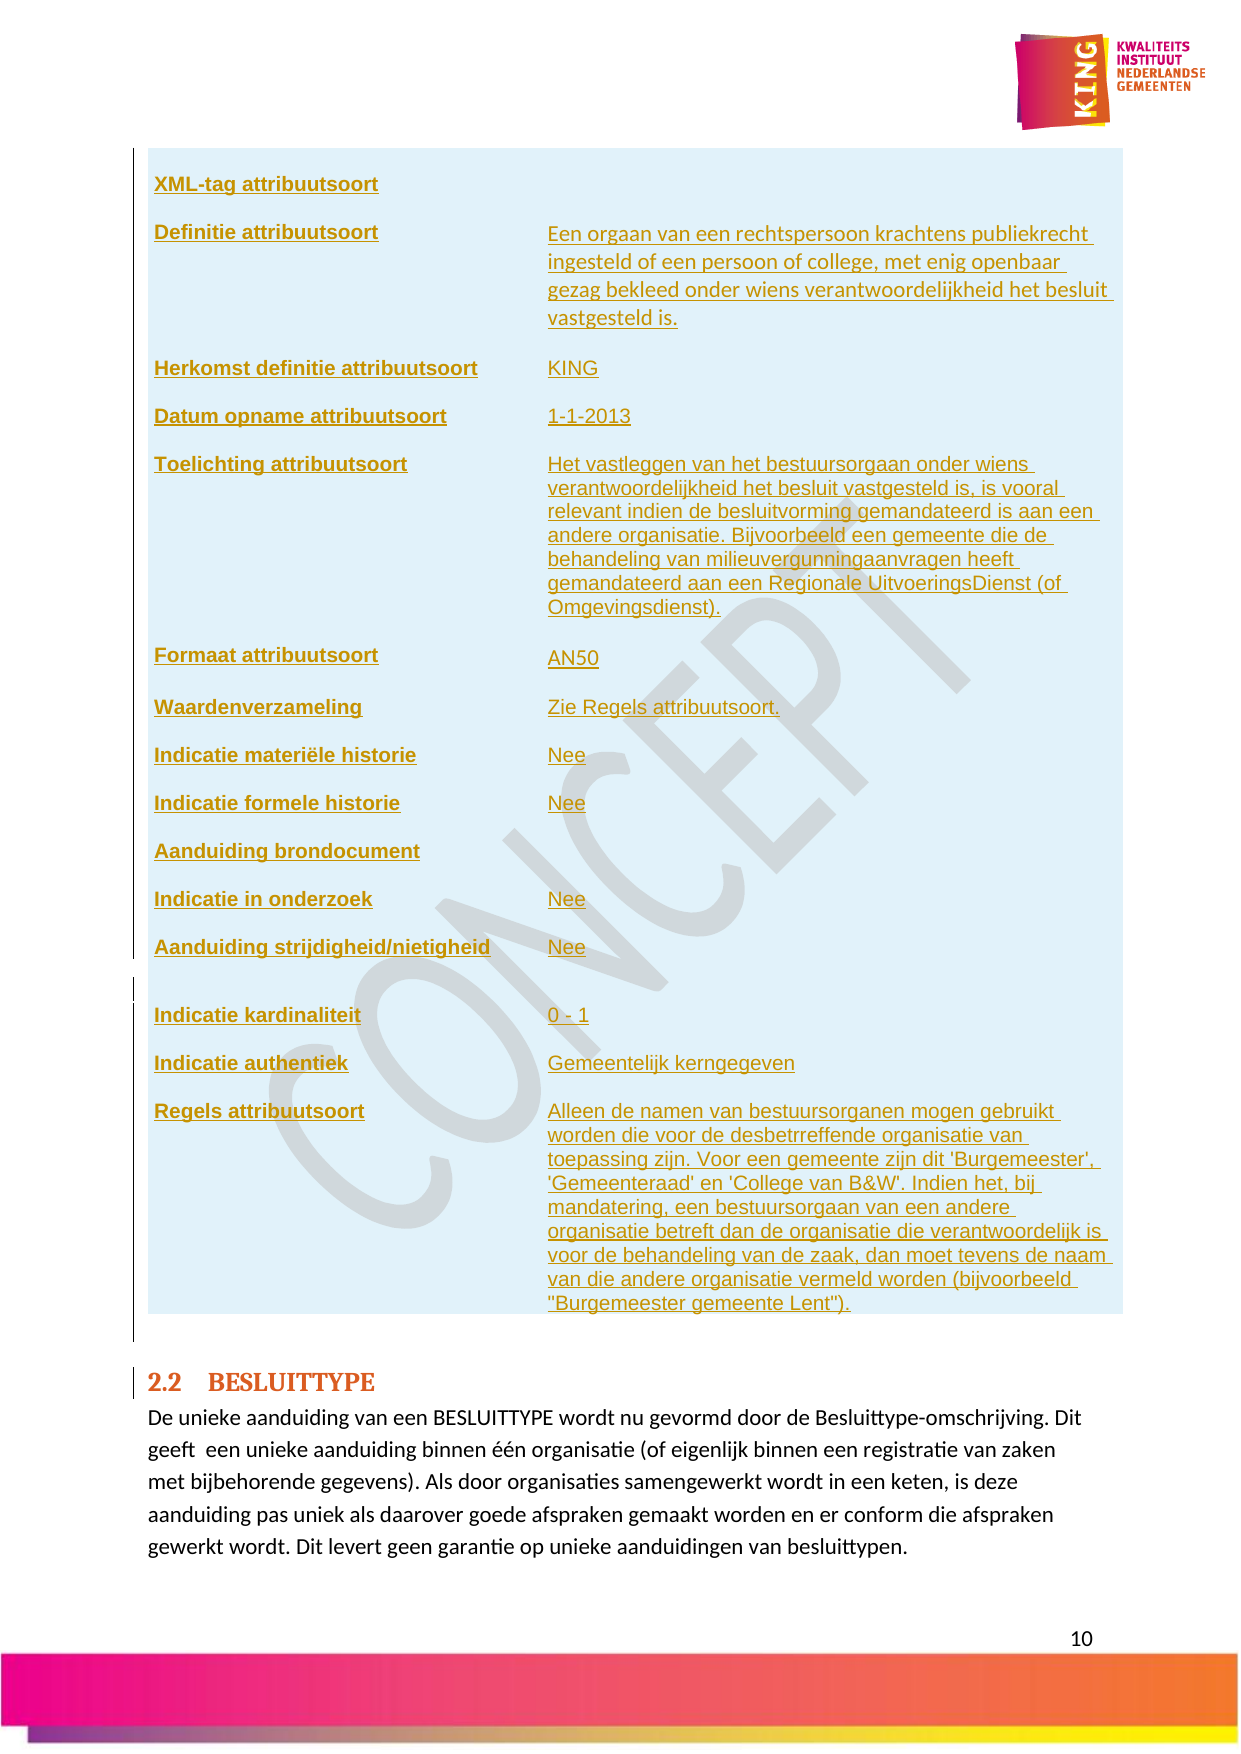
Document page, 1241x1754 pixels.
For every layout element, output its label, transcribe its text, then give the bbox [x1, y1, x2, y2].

text De unieke aanduiding van een BESLUITTYPE wordt nu gevormd door de Besluittype-omschrijving. Dit geeft een unieke aanduiding binnen één organisatie (of eigenlijk binnen een registratie van zaken met bijbehorende gegevens). Als door organisaties samengewerkt wordt in een keten, is deze aanduiding pas uniek als daarover goede afspraken gemaakt worden en er conform die afspraken gewerkt wordt. Dit levert geen garantie op unieke aanduidingen van besluittypen. [148, 1403, 1093, 1560]
subtitle BESLUITTYPE [148, 1367, 1093, 1398]
picture [0, 1650, 1239, 1750]
picture [1014, 33, 1206, 131]
